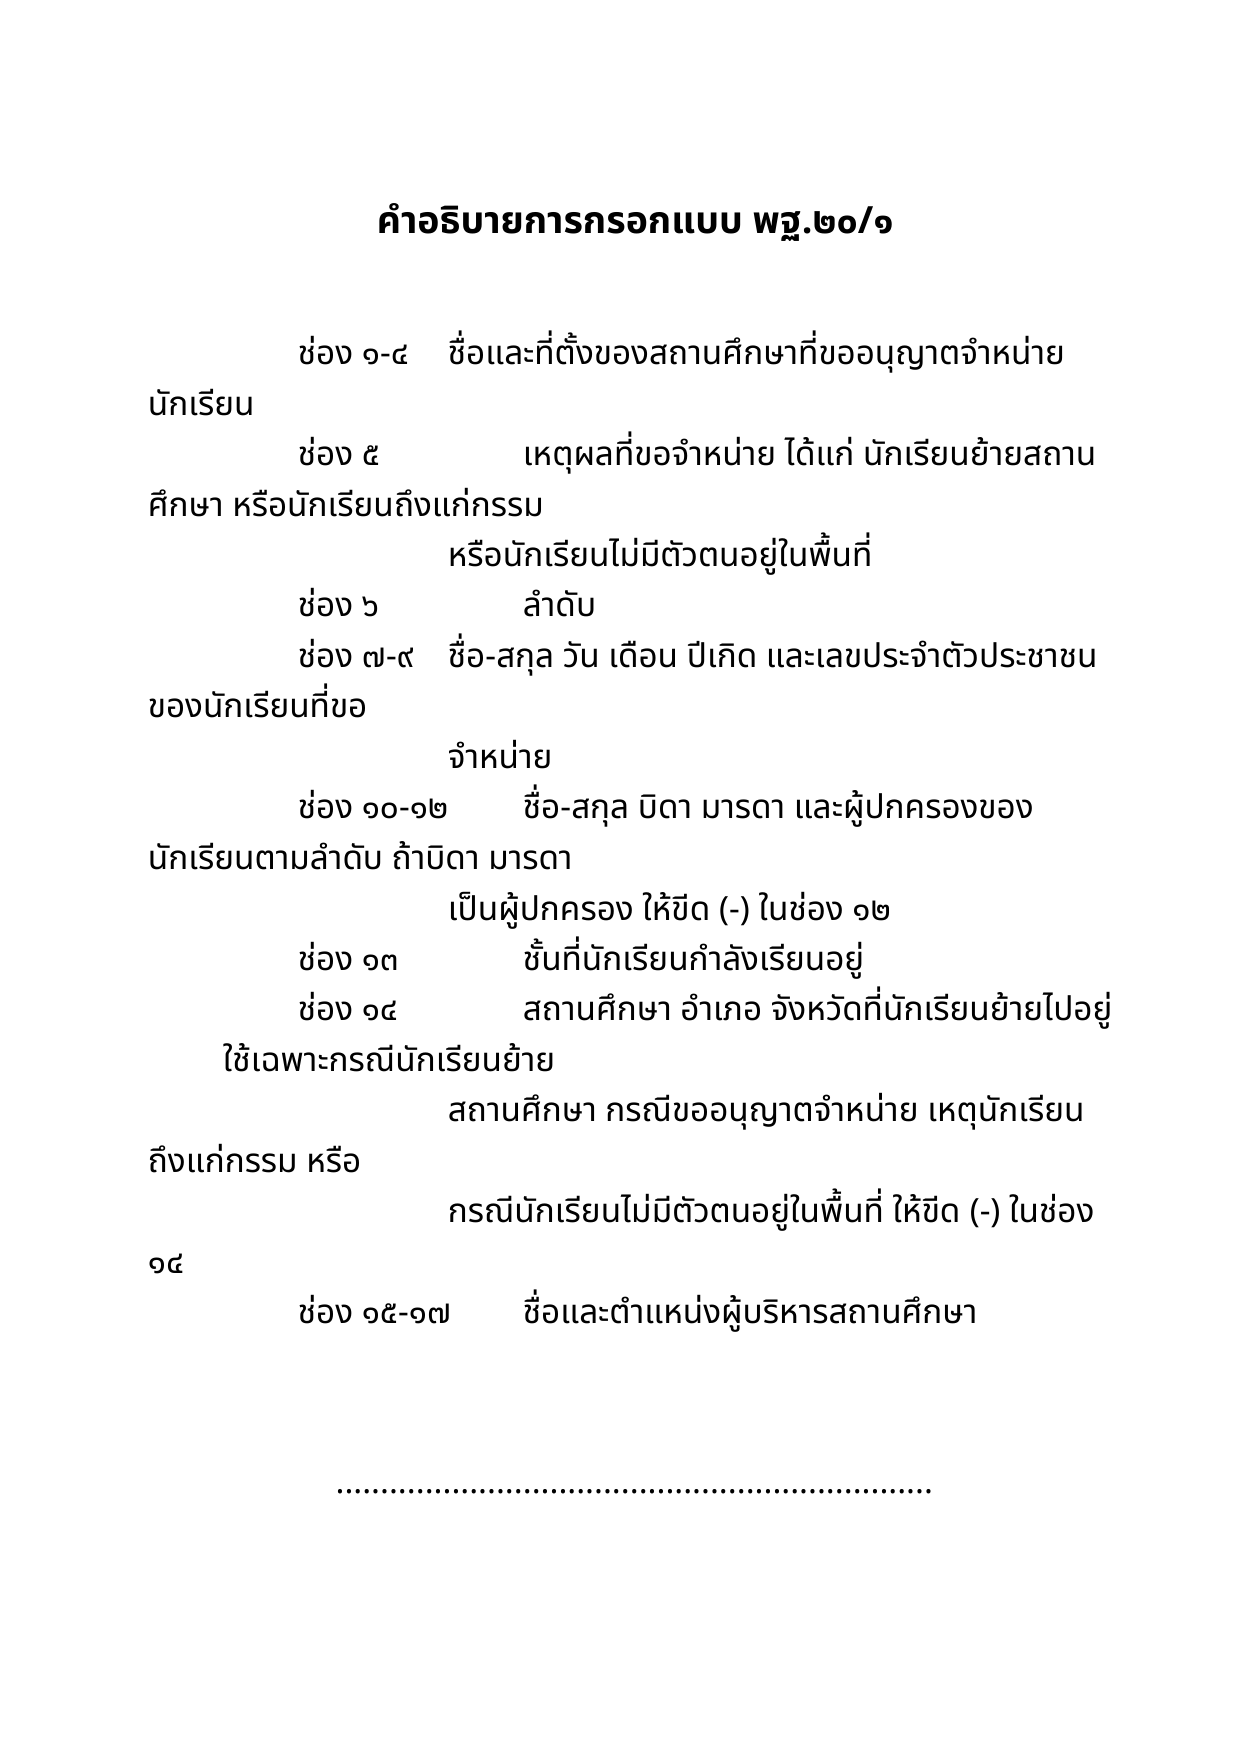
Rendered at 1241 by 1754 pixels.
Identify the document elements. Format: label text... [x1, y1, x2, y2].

text กรณีนักเรียนไม่มีตัวตนอยู่ในพื้นที่ ให้ขีด (-) ในช่อง ๑๔ [148, 1187, 1122, 1288]
text คำอธิบายการกรอกแบบ พฐ.๒๐/๑ [148, 193, 1122, 250]
text ช่อง ๑๕-๑๗ ชื่อและตำแหน่งผู้บริหารสถานศึกษา [223, 1288, 1122, 1339]
text ช่อง ๕ เหตุผลที่ขอจำหน่าย ได้แก่ นักเรียนย้ายสถานศึกษา หรือนักเรียนถึงแก่กรรม [148, 430, 1122, 531]
text สถานศึกษา กรณีขออนุญาตจำหน่าย เหตุนักเรียนถึงแก่กรรม หรือ [148, 1086, 1122, 1187]
text ช่อง ๑๔ สถานศึกษา อำเภอ จังหวัดที่นักเรียนย้ายไปอยู่ ใช้เฉพาะกรณีนักเรียนย้าย [223, 985, 1122, 1086]
text ช่อง ๑-๔ ชื่อและที่ตั้งของสถานศึกษาที่ขออนุญาตจำหน่ายนักเรียน [148, 329, 1122, 430]
text ช่อง ๑๓ ชั้นที่นักเรียนกำลังเรียนอยู่ [223, 935, 1122, 985]
text ช่อง ๖ ลำดับ [223, 581, 1122, 632]
text ช่อง ๗-๙ ชื่อ-สกุล วัน เดือน ปีเกิด และเลขประจำตัวประชาชนของนักเรียนที่ขอ [148, 632, 1122, 733]
text ช่อง ๑๐-๑๒ ชื่อ-สกุล บิดา มารดา และผู้ปกครองของนักเรียนตามลำดับ ถ้าบิดา มารดา [148, 783, 1122, 884]
text ................................................................... [148, 1458, 1122, 1503]
text เป็นผู้ปกครอง ให้ขีด (-) ในช่อง ๑๒ [148, 884, 1122, 935]
text จำหน่าย [148, 733, 1122, 783]
text หรือนักเรียนไม่มีตัวตนอยู่ในพื้นที่ [148, 531, 1122, 581]
